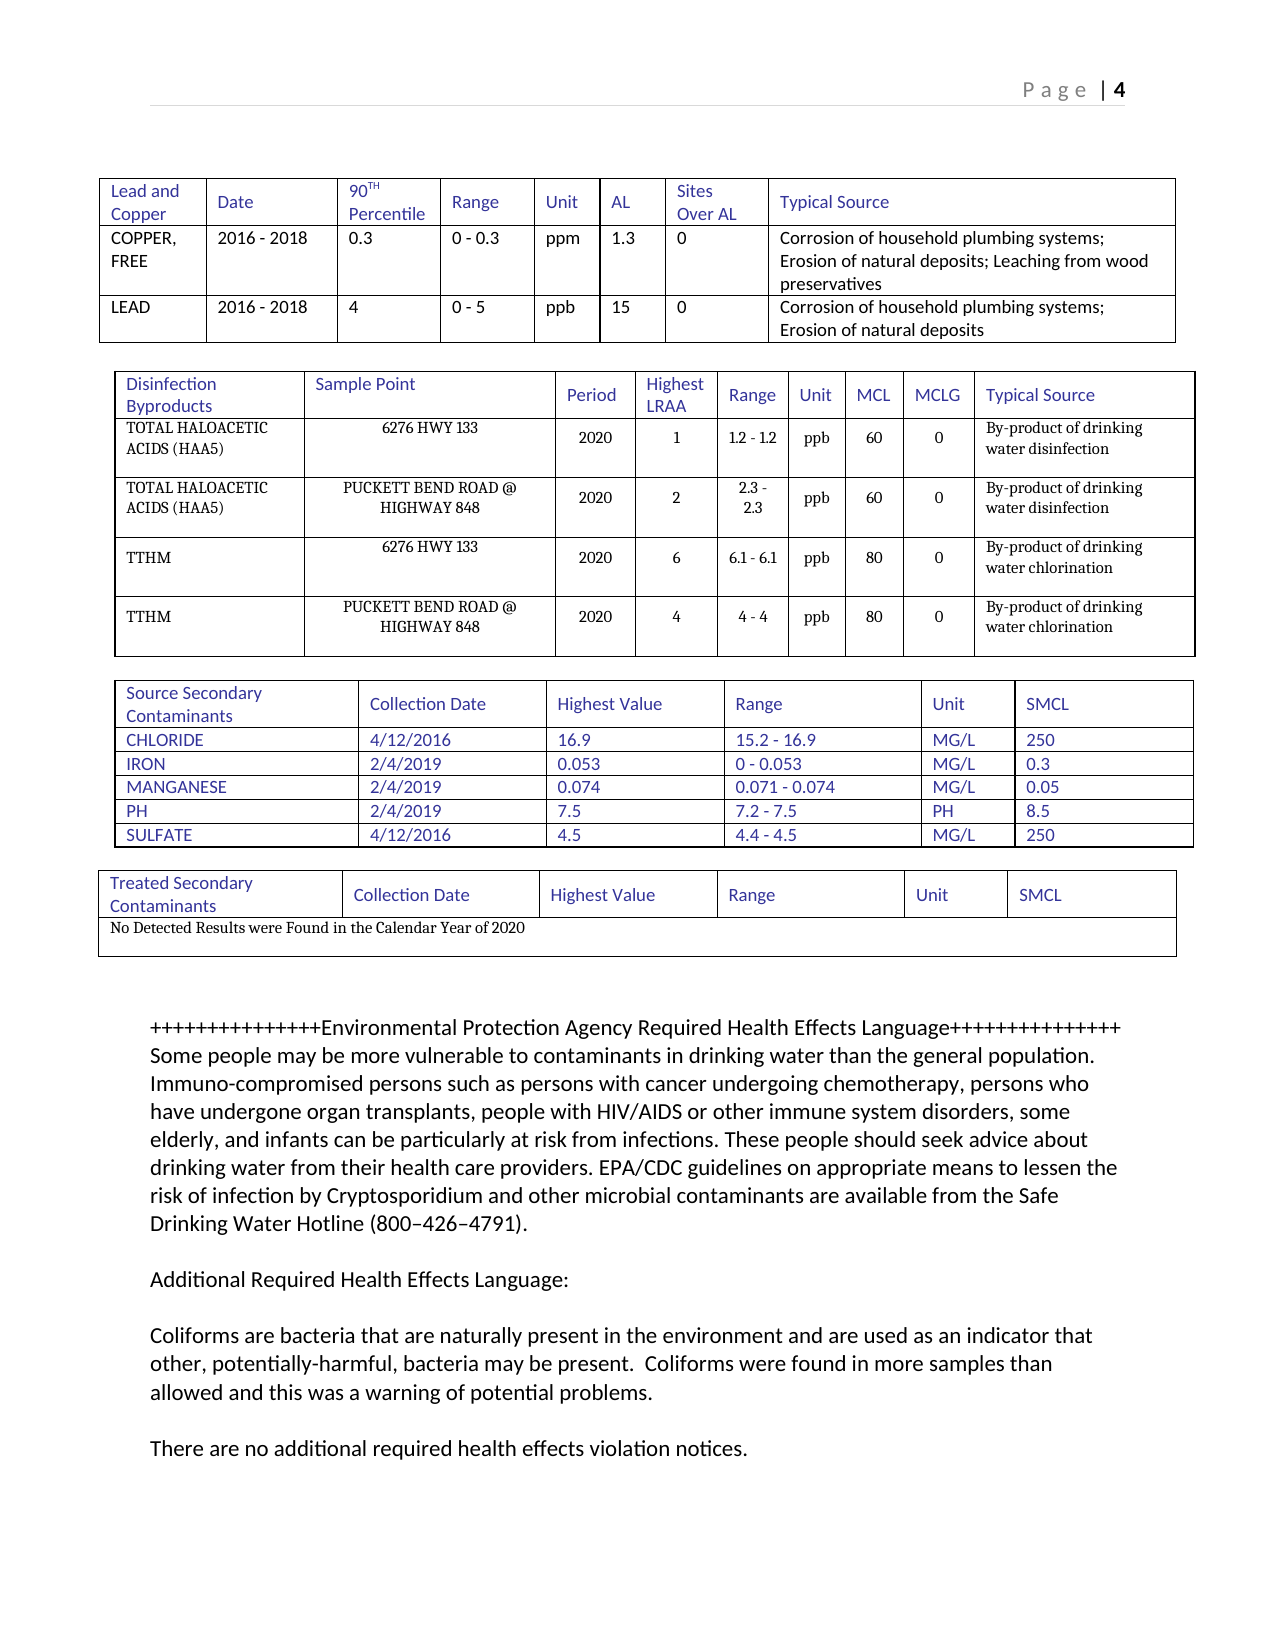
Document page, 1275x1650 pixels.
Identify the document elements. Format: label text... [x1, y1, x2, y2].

table_cell 6276 HWY 133 [305, 538, 555, 596]
table_cell Corrosion of household plumbing systems; Erosion of natural deposits; Leaching from wood preservatives [769, 226, 1175, 295]
table_header [846, 372, 903, 417]
table_cell By-product of drinking water chlorination [975, 538, 1194, 596]
table_cell 0 - 0.3 [441, 226, 534, 295]
table_cell CHLORIDE [116, 728, 358, 751]
table_header Range [725, 681, 921, 727]
table_cell 0 [904, 478, 974, 537]
table_header Typical Source [975, 372, 1194, 417]
table_cell 1.3 [601, 226, 665, 295]
table_cell ppb [789, 597, 845, 656]
table_cell Corrosion of household plumbing systems; Erosion of natural deposits [769, 296, 1175, 342]
table_cell PUCKETT BEND ROAD @ HIGHWAY 848 [305, 478, 555, 537]
table_cell 1 [636, 419, 717, 477]
table_cell ppb [789, 538, 845, 596]
table_cell 0.3 [338, 226, 440, 295]
table_cell 15.2 - 16.9 [725, 728, 921, 751]
table_cell 2.3 - 2.3 [718, 478, 788, 537]
table_header Highest Value [540, 871, 717, 917]
text Additional Required Health Effects Language: [150, 1266, 1125, 1293]
table_cell MANGANESE [116, 776, 358, 798]
table_cell TTHM [116, 538, 304, 596]
table_cell 8.5 [1016, 800, 1193, 822]
table_cell PUCKETT BEND ROAD @ HIGHWAY 848 [305, 597, 555, 656]
table_cell 0.053 [547, 752, 724, 774]
table_cell ppm [535, 226, 599, 295]
table_cell 7.2 - 7.5 [725, 800, 921, 822]
table_cell 0 [904, 538, 974, 596]
table_cell 4/12/2016 [359, 728, 546, 751]
table_cell By-product of drinking water disinfection [975, 419, 1194, 477]
table_header Sample Point [305, 372, 555, 417]
table_cell 6.1 - 6.1 [718, 538, 788, 596]
table_cell PH [116, 800, 358, 822]
table_cell 7.5 [547, 800, 724, 822]
table_cell 60 [846, 419, 903, 477]
text +++++++++++++++Environmental Protection Agency Required Health Effects Language+++++++++++++++ [150, 1013, 1125, 1041]
table_cell 16.9 [547, 728, 724, 751]
table_cell 0 - 5 [441, 296, 534, 342]
table_cell 2020 [556, 538, 635, 596]
table_header Unit [535, 179, 599, 225]
table_cell 0 [666, 226, 768, 295]
table_cell 2 [636, 478, 717, 537]
table_cell 4 - 4 [718, 597, 788, 656]
text There are no additional required health effects violation notices. [150, 1434, 1125, 1462]
table_cell 80 [846, 538, 903, 596]
table_cell 0 [904, 419, 974, 477]
table_header AL [601, 179, 665, 225]
table_header Collection Date [359, 681, 546, 727]
table_header Collection Date [343, 871, 539, 917]
table_cell 0.071 - 0.074 [725, 776, 921, 798]
table_cell 2016 - 2018 [207, 226, 337, 295]
table_header Treated Secondary Contaminants [99, 871, 342, 917]
table_cell 2020 [556, 419, 635, 477]
table_cell PH [922, 800, 1014, 822]
table_cell SULFATE [116, 824, 358, 846]
table_cell 6276 HWY 133 [305, 419, 555, 477]
table_cell TOTAL HALOACETIC ACIDS (HAA5) [116, 478, 304, 537]
table_header Typical Source [769, 179, 1175, 225]
table_cell ppb [789, 478, 845, 537]
table_header Disinfection Byproducts [116, 372, 304, 417]
table_cell 2020 [556, 478, 635, 537]
table_header Highest LRAA [636, 372, 717, 417]
table_cell 60 [846, 478, 903, 537]
table_header Unit [922, 681, 1014, 727]
table_cell 250 [1016, 728, 1193, 751]
table_cell ppb [535, 296, 599, 342]
table_header Lead and Copper [100, 179, 206, 225]
table_cell No Detected Results were Found in the Calendar Year of 2020 [99, 918, 1176, 956]
table_header SMCL [1008, 871, 1176, 917]
table_cell 0 [666, 296, 768, 342]
table_cell 2020 [556, 597, 635, 656]
table_cell ppb [789, 419, 845, 477]
table_cell 4.4 - 4.5 [725, 824, 921, 846]
table_cell 0 [904, 597, 974, 656]
table_cell 80 [846, 597, 903, 656]
text Some people may be more vulnerable to contaminants in drinking water than the general population. Immuno-compromised persons such as persons with cancer undergoing chemotherapy, persons who have undergone organ transplants, people with HIV/AIDS or other immune system disorders, some elderly, and infants can be particularly at risk from infections. These people should seek advice about drinking water from their health care providers. EPA/CDC guidelines on appropriate means to lessen the risk of infection by Cryptosporidium and other microbial contaminants are available from the Safe Drinking Water Hotline (800–426–4791). [150, 1041, 1125, 1237]
table_cell 4.5 [547, 824, 724, 846]
table_cell 2/4/2019 [359, 752, 546, 774]
table_cell 4 [636, 597, 717, 656]
table_header Source Secondary Contaminants [116, 681, 358, 727]
table_cell 0 - 0.053 [725, 752, 921, 774]
table_header SMCL [1016, 681, 1193, 727]
table_header Range [718, 372, 788, 417]
table_cell 4/12/2016 [359, 824, 546, 846]
table_header Period [556, 372, 635, 417]
table_cell IRON [116, 752, 358, 774]
table_cell MG/L [922, 728, 1014, 751]
table_cell TOTAL HALOACETIC ACIDS (HAA5) [116, 419, 304, 477]
table_cell TTHM [116, 597, 304, 656]
table_cell MG/L [922, 752, 1014, 774]
table_header 90TH Percentile [338, 179, 440, 225]
table_cell 2016 - 2018 [207, 296, 337, 342]
table_cell LEAD [100, 296, 206, 342]
table_header Range [718, 871, 904, 917]
table_cell 1.2 - 1.2 [718, 419, 788, 477]
table_header Unit [789, 372, 845, 417]
table_cell COPPER, FREE [100, 226, 206, 295]
table_header Range [441, 179, 534, 225]
table_cell 0.3 [1016, 752, 1193, 774]
table_cell By-product of drinking water chlorination [975, 597, 1194, 656]
table_cell By-product of drinking water disinfection [975, 478, 1194, 537]
table_cell 2/4/2019 [359, 800, 546, 822]
table_header Sites Over AL [666, 179, 768, 225]
table_cell 250 [1016, 824, 1193, 846]
table_header Date [207, 179, 337, 225]
table_cell MG/L [922, 824, 1014, 846]
table_cell MG/L [922, 776, 1014, 798]
table_cell 0.05 [1016, 776, 1193, 798]
table_cell 0.074 [547, 776, 724, 798]
table_header Unit [905, 871, 1007, 917]
table_header MCLG [904, 372, 974, 417]
table_cell 2/4/2019 [359, 776, 546, 798]
table_cell 4 [338, 296, 440, 342]
table_header Highest Value [547, 681, 724, 727]
text Coliforms are bacteria that are naturally present in the environment and are used as an indicator that other, potentially-harmful, bacteria may be present. Coliforms were found in more samples than allowed and this was a warning of potential problems. [150, 1322, 1125, 1406]
table_cell 15 [601, 296, 665, 342]
table_cell 6 [636, 538, 717, 596]
